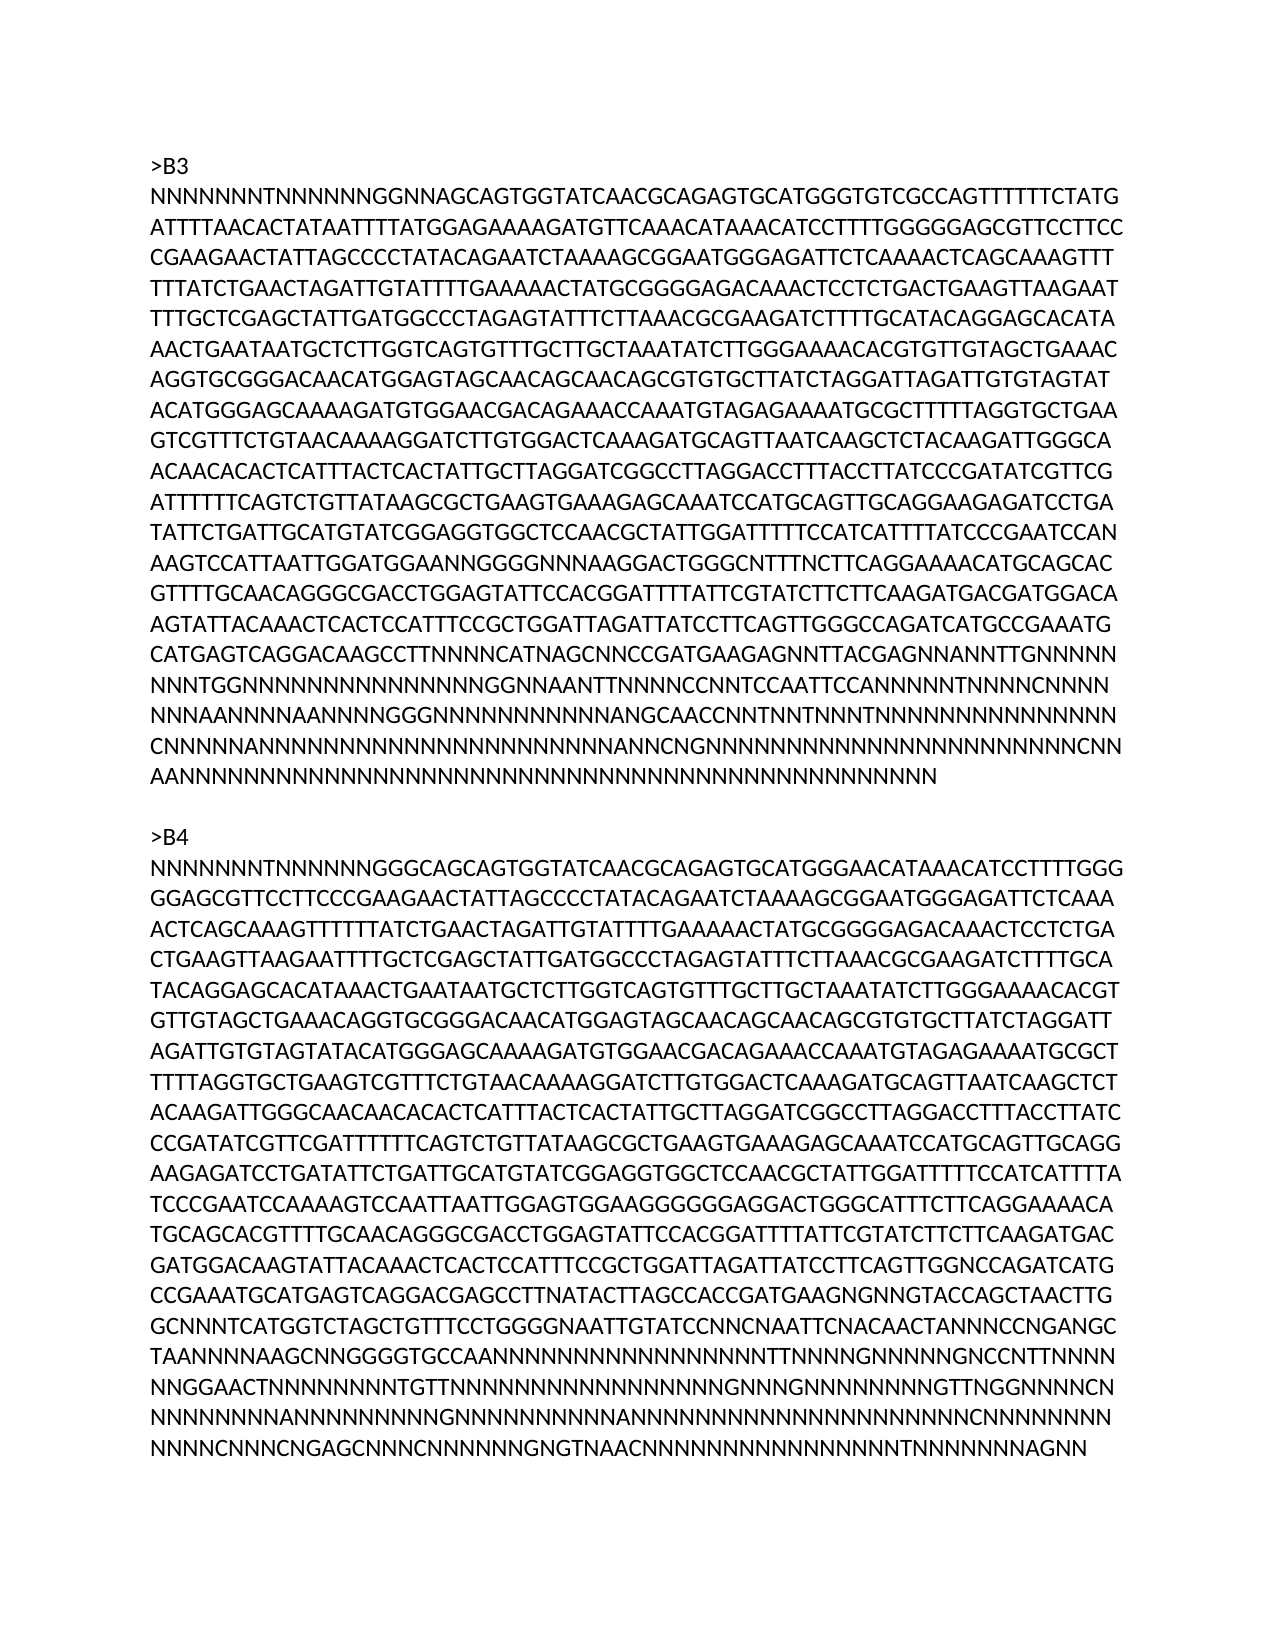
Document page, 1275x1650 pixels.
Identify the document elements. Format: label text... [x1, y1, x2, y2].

text NNNNNNNTNNNNNNGGGCAGCAGTGGTATCAACGCAGAGTGCATGGGAACATAAACATCCTTTTGGGGGAGCGTTCCTTCCCGAAGAACTATTAGCCCCTATACAGAATCTAAAAGCGGAATGGGAGATTCTCAAAACTCAGCAAAGTTTTTTATCTGAACTAGATTGTATTTTGAAAAACTATGCGGGGAGACAAACTCCTCTGACTGAAGTTAAGAATTTTGCTCGAGCTATTGATGGCCCTAGAGTATTTCTTAAACGCGAAGATCTTTTGCATACAGGAGCACATAAACTGAATAATGCTCTTGGTCAGTGTTTGCTTGCTAAATATCTTGGGAAAACACGTGTTGTAGCTGAAACAGGTGCGGGACAACATGGAGTAGCAACAGCAACAGCGTGTGCTTATCTAGGATTAGATTGTGTAGTATACATGGGAGCAAAAGATGTGGAACGACAGAAACCAAATGTAGAGAAAATGCGCTTTTTAGGTGCTGAAGTCGTTTCTGTAACAAAAGGATCTTGTGGACTCAAAGATGCAGTTAATCAAGCTCTACAAGATTGGGCAACAACACACTCATTTACTCACTATTGCTTAGGATCGGCCTTAGGACCTTTACCTTATCCCGATATCGTTCGATTTTTTCAGTCTGTTATAAGCGCTGAAGTGAAAGAGCAAATCCATGCAGTTGCAGGAAGAGATCCTGATATTCTGATTGCATGTATCGGAGGTGGCTCCAACGCTATTGGATTTTTCCATCATTTTATCCCGAATCCAAAAGTCCAATTAATTGGAGTGGAAGGGGGGAGGACTGGGCATTTCTTCAGGAAAACATGCAGCACGTTTTGCAACAGGGCGACCTGGAGTATTCCACGGATTTTATTCGTATCTTCTTCAAGATGACGATGGACAAGTATTACAAACTCACTCCATTTCCGCTGGATTAGATTATCCTTCAGTTGGNCCAGATCATGCCGAAATGCATGAGTCAGGACGAGCCTTNATACTTAGCCACCGATGAAGNGNNGTACCAGCTAACTTGGCNNNTCATGGTCTAGCTGTTTCCTGGGGNAATTGTATCCNNCNAATTCNACAACTANNNCCNGANGCTAANNNNAAGCNNGGGGTGCCAANNNNNNNNNNNNNNNNNTTNNNNGNNNNNGNCCNTTNNNNNNGGAACTNNNNNNNNTGTTNNNNNNNNNNNNNNNNNGNNNGNNNNNNNNGTTNGGNNNNCNNNNNNNNNANNNNNNNNNGNNNNNNNNNNANNNNNNNNNNNNNNNNNNNNNCNNNNNNNNNNNNCNNNCNGAGCNNNCNNNNNNGNGTNAACNNNNNNNNNNNNNNNNTNNNNNNNAGNN [150, 852, 1125, 1462]
text >B4 [150, 821, 1125, 852]
text >B3 [150, 150, 1125, 181]
text NNNNNNNTNNNNNNGGNNAGCAGTGGTATCAACGCAGAGTGCATGGGTGTCGCCAGTTTTTTCTATGATTTTAACACTATAATTTTATGGAGAAAAGATGTTCAAACATAAACATCCTTTTGGGGGAGCGTTCCTTCCCGAAGAACTATTAGCCCCTATACAGAATCTAAAAGCGGAATGGGAGATTCTCAAAACTCAGCAAAGTTTTTTATCTGAACTAGATTGTATTTTGAAAAACTATGCGGGGAGACAAACTCCTCTGACTGAAGTTAAGAATTTTGCTCGAGCTATTGATGGCCCTAGAGTATTTCTTAAACGCGAAGATCTTTTGCATACAGGAGCACATAAACTGAATAATGCTCTTGGTCAGTGTTTGCTTGCTAAATATCTTGGGAAAACACGTGTTGTAGCTGAAACAGGTGCGGGACAACATGGAGTAGCAACAGCAACAGCGTGTGCTTATCTAGGATTAGATTGTGTAGTATACATGGGAGCAAAAGATGTGGAACGACAGAAACCAAATGTAGAGAAAATGCGCTTTTTAGGTGCTGAAGTCGTTTCTGTAACAAAAGGATCTTGTGGACTCAAAGATGCAGTTAATCAAGCTCTACAAGATTGGGCAACAACACACTCATTTACTCACTATTGCTTAGGATCGGCCTTAGGACCTTTACCTTATCCCGATATCGTTCGATTTTTTCAGTCTGTTATAAGCGCTGAAGTGAAAGAGCAAATCCATGCAGTTGCAGGAAGAGATCCTGATATTCTGATTGCATGTATCGGAGGTGGCTCCAACGCTATTGGATTTTTCCATCATTTTATCCCGAATCCANAAGTCCATTAATTGGATGGAANNGGGGNNNAAGGACTGGGCNTTTNCTTCAGGAAAACATGCAGCACGTTTTGCAACAGGGCGACCTGGAGTATTCCACGGATTTTATTCGTATCTTCTTCAAGATGACGATGGACAAGTATTACAAACTCACTCCATTTCCGCTGGATTAGATTATCCTTCAGTTGGGCCAGATCATGCCGAAATGCATGAGTCAGGACAAGCCTTNNNNCATNAGCNNCCGATGAAGAGNNTTACGAGNNANNTTGNNNNNNNNTGGNNNNNNNNNNNNNNNGGNNAANTTNNNNCCNNTCCAATTCCANNNNNTNNNNCNNNNNNNAANNNNAANNNNGGGNNNNNNNNNNNANGCAACCNNTNNTNNNTNNNNNNNNNNNNNNNCNNNNNANNNNNNNNNNNNNNNNNNNNNNANNCNGNNNNNNNNNNNNNNNNNNNNNNNCNNAANNNNNNNNNNNNNNNNNNNNNNNNNNNNNNNNNNNNNNNNNNNNNNN [150, 181, 1125, 791]
